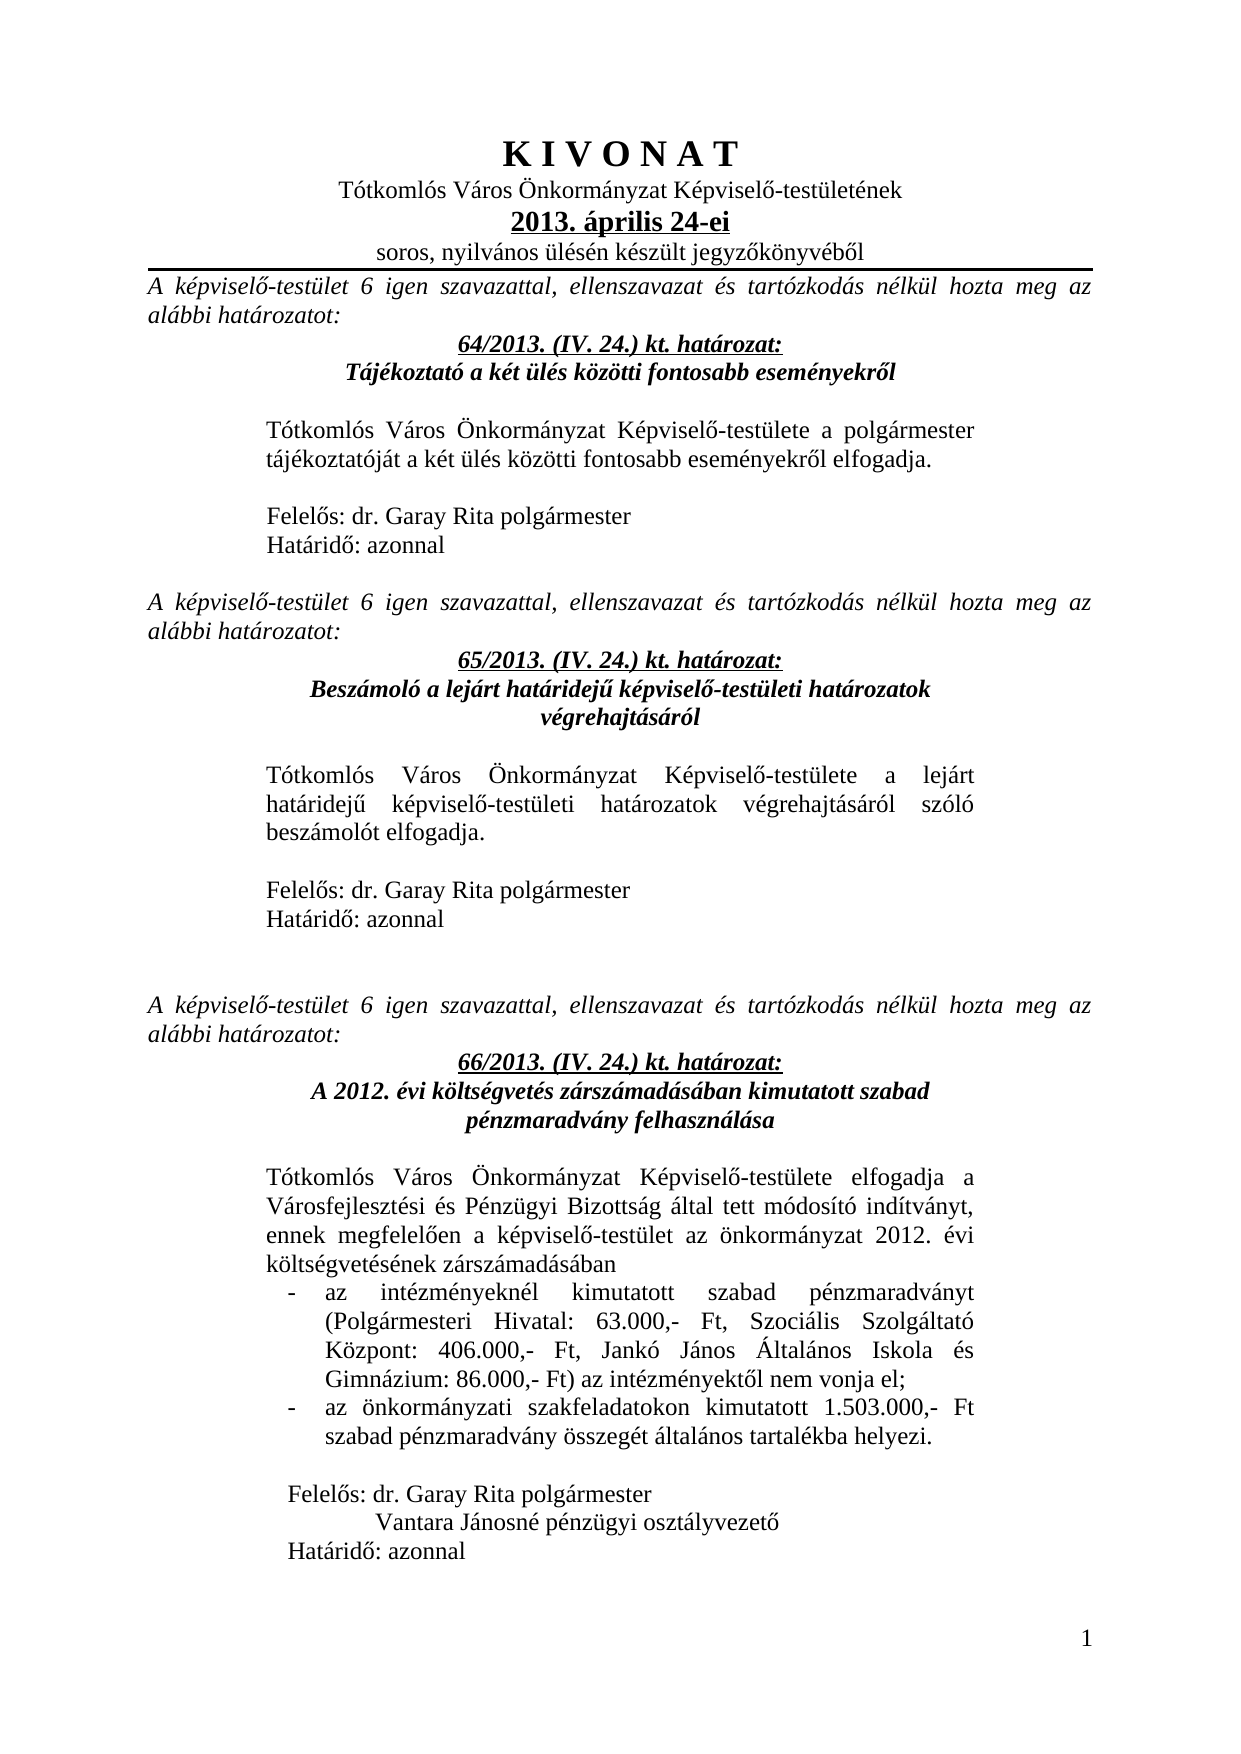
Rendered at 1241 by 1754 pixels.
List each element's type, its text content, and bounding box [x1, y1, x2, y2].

text Határidő: azonnal [287, 1536, 974, 1565]
text Beszámoló a lejárt határidejű képviselő-testületi határozatok végrehajtásáról [236, 674, 1004, 731]
text Határidő: azonnal [148, 530, 1085, 559]
text Tótkomlós Város Önkormányzat Képviselő-testülete a polgármester tájékoztatóját a két ülés közötti fontosabb eseményekről elfogadja. [266, 415, 974, 472]
text Tájékoztató a két ülés közötti fontosabb eseményekről [177, 357, 1063, 386]
text Felelős: dr. Garay Rita polgármester [148, 501, 1085, 530]
text soros, nyilvános ülésén készült jegyzőkönyvéből [148, 237, 1093, 268]
text A képviselő-testület 6 igen szavazattal, ellenszavazat és tartózkodás nélkül hozta meg az alábbi határozatot: [148, 271, 1093, 329]
text 2013. április 24-ei [148, 204, 1093, 237]
subtitle Tótkomlós Város Önkormányzat Képviselő-testületének [148, 175, 1093, 204]
text Vantara Jánosné pénzügyi osztályvezető [287, 1507, 974, 1536]
text Felelős: dr. Garay Rita polgármester [287, 1479, 974, 1507]
text Határidő: azonnal [266, 904, 1004, 932]
text 64/2013. (IV. 24.) kt. határozat: [148, 329, 1093, 357]
text A 2012. évi költségvetés zárszámadásában kimutatott szabad pénzmaradvány felhasználása [236, 1076, 1004, 1134]
text 65/2013. (IV. 24.) kt. határozat: [148, 645, 1093, 674]
list az intézményeknél kimutatott szabad pénzmaradványt (Polgármesteri Hivatal: 63.000,- Ft, Szociális Szolgáltató Központ: 406.000,- Ft, Jankó János Általános Iskola és Gimnázium: 86.000,- Ft) az intézményektől nem vonja el; [287, 1277, 974, 1392]
text 66/2013. (IV. 24.) kt. határozat: [148, 1047, 1093, 1076]
text Felelős: dr. Garay Rita polgármester [266, 875, 1004, 904]
text K I V O N A T [148, 132, 1093, 175]
text A képviselő-testület 6 igen szavazattal, ellenszavazat és tartózkodás nélkül hozta meg az alábbi határozatot: [148, 587, 1093, 645]
text Tótkomlós Város Önkormányzat Képviselő-testülete a lejárt határidejű képviselő-testületi határozatok végrehajtásáról szóló beszámolót elfogadja. [266, 760, 974, 846]
text Tótkomlós Város Önkormányzat Képviselő-testülete elfogadja a Városfejlesztési és Pénzügyi Bizottság által tett módosító indítványt, ennek megfelelően a képviselő-testület az önkormányzat 2012. évi költségvetésének zárszámadásában [266, 1162, 974, 1277]
text A képviselő-testület 6 igen szavazattal, ellenszavazat és tartózkodás nélkül hozta meg az alábbi határozatot: [148, 990, 1093, 1047]
list az önkormányzati szakfeladatokon kimutatott 1.503.000,- Ft szabad pénzmaradvány összegét általános tartalékba helyezi. [287, 1392, 974, 1450]
